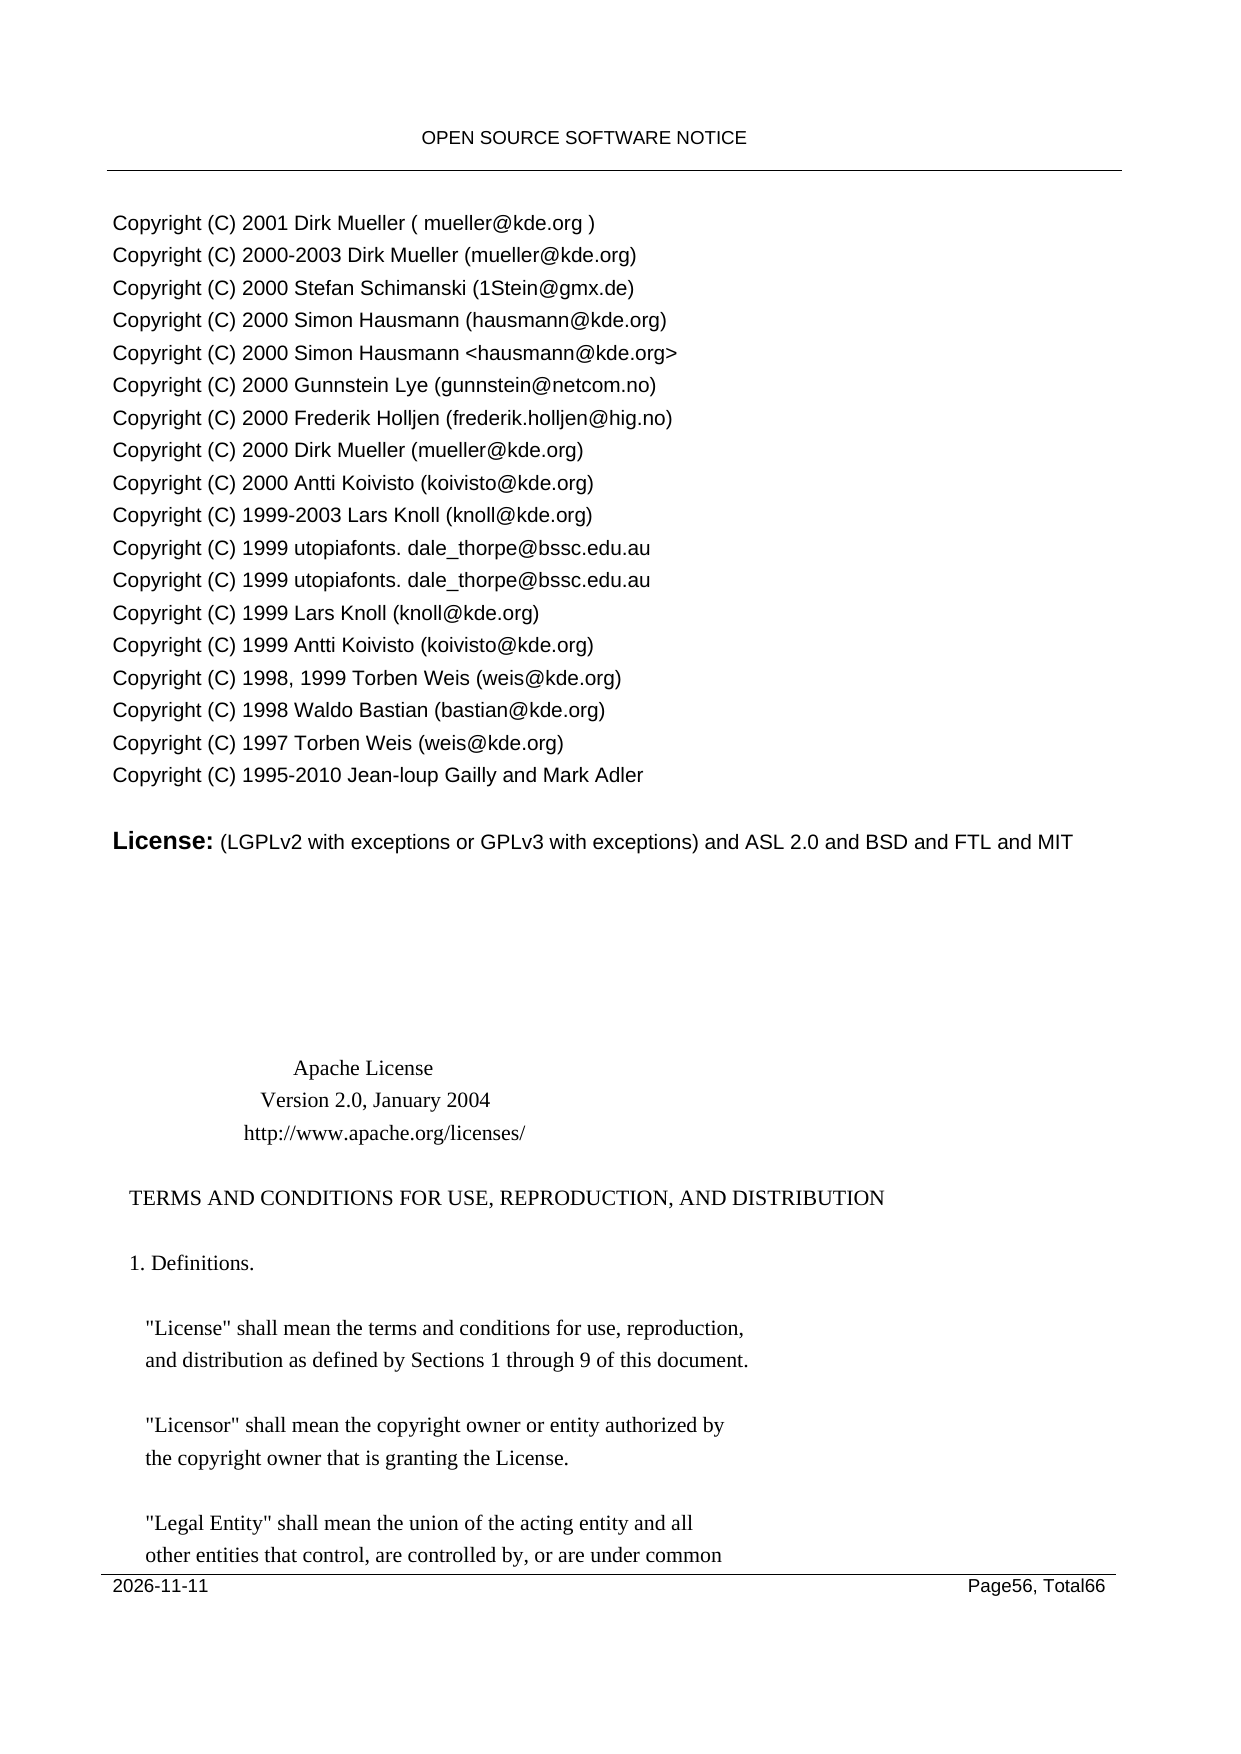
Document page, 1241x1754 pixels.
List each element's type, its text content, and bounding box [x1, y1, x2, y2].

text Copyright (C) 1997 Torben Weis (weis@kde.org) [112, 726, 1128, 759]
text Copyright (C) 2000 Simon Hausmann <hausmann@kde.org> [112, 336, 1128, 369]
text Copyright (C) 2000 Stefan Schimanski (1Stein@gmx.de) [112, 271, 1128, 304]
text Copyright (C) 1999-2003 Lars Knoll (knoll@kde.org) [112, 499, 1128, 531]
text Copyright (C) 2000 Simon Hausmann (hausmann@kde.org) [112, 304, 1128, 336]
text Copyright (C) 1999 Lars Knoll (knoll@kde.org) [112, 596, 1128, 629]
text Copyright (C) 2000-2003 Dirk Mueller (mueller@kde.org) [112, 239, 1128, 271]
text Copyright (C) 2000 Dirk Mueller (mueller@kde.org) [112, 434, 1128, 466]
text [112, 824, 1128, 1571]
text Copyright (C) 2000 Gunnstein Lye (gunnstein@netcom.no) [112, 369, 1128, 401]
text Copyright (C) 2000 Frederik Holljen (frederik.holljen@hig.no) [112, 401, 1128, 434]
text Copyright (C) 1998, 1999 Torben Weis (weis@kde.org) [112, 661, 1128, 694]
text Copyright (C) 1999 utopiafonts. dale_thorpe@bssc.edu.au [112, 531, 1128, 564]
text Copyright (C) 1999 Antti Koivisto (koivisto@kde.org) [112, 629, 1128, 661]
text Copyright (C) 1999 utopiafonts. dale_thorpe@bssc.edu.au [112, 564, 1128, 596]
text Copyright (C) 1995-2010 Jean-loup Gailly and Mark Adler [112, 759, 1128, 791]
text Copyright (C) 2000 Antti Koivisto (koivisto@kde.org) [112, 466, 1128, 499]
text Copyright (C) 2001 Dirk Mueller ( mueller@kde.org ) [112, 206, 1128, 239]
text Copyright (C) 1998 Waldo Bastian (bastian@kde.org) [112, 694, 1128, 726]
